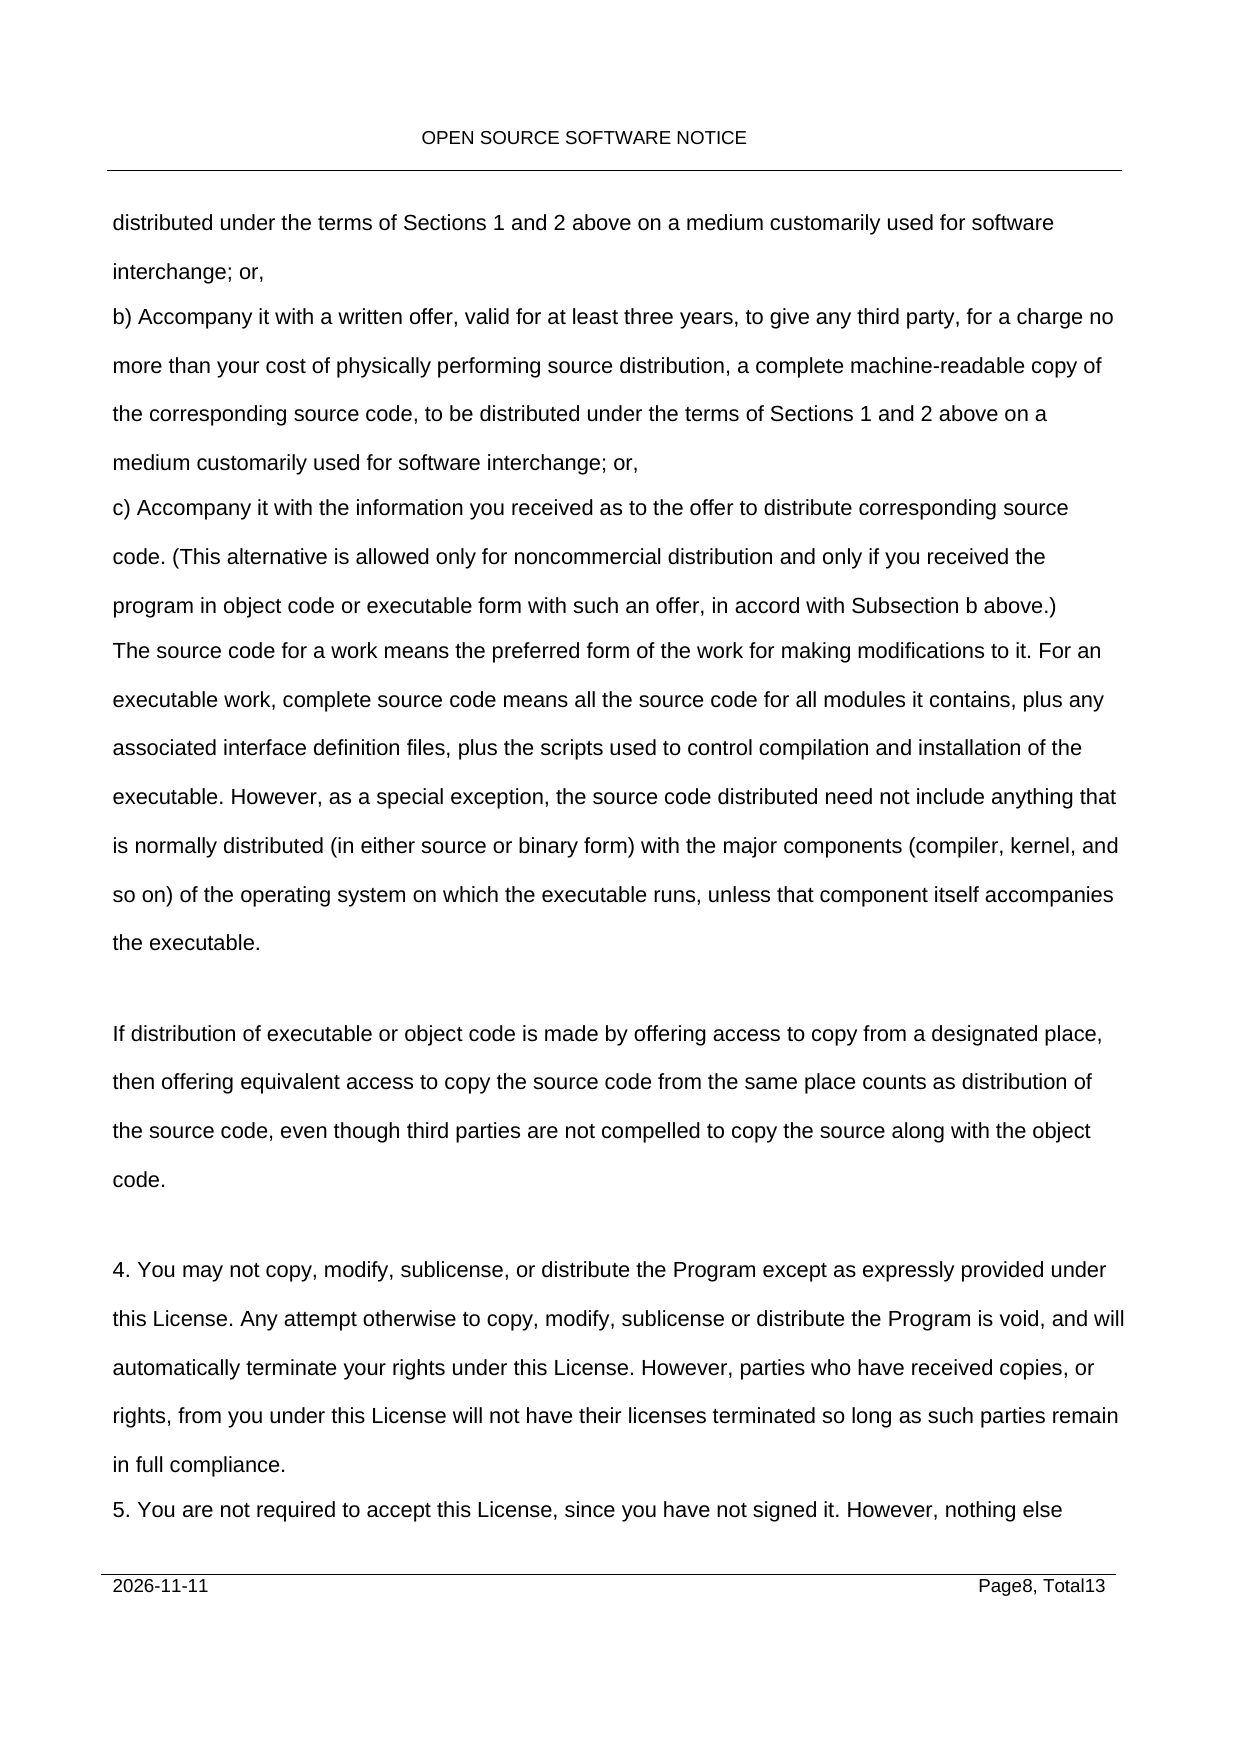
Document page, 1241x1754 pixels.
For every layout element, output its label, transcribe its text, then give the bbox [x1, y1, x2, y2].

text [112, 1493, 1128, 1526]
text c) Accompany it with the information you received as to the offer to distribute corresponding source code. (This alternative is allowed only for noncommercial distribution and only if you received the program in object code or executable form with such an offer, in accord with Subsection b above.) [112, 492, 1128, 622]
text 4. You may not copy, modify, sublicense, or distribute the Program except as expressly provided under this License. Any attempt otherwise to copy, modify, sublicense or distribute the Program is void, and will automatically terminate your rights under this License. However, parties who have received copies, or rights, from you under this License will not have their licenses terminated so long as such parties remain in full compliance. [112, 1253, 1128, 1481]
text If distribution of executable or object code is made by offering access to copy from a designated place, then offering equivalent access to copy the source code from the same place counts as distribution of the source code, even though third parties are not compelled to copy the source along with the object code. [112, 1017, 1128, 1196]
text The source code for a work means the preferred form of the work for making modifications to it. For an executable work, complete source code means all the source code for all modules it contains, plus any associated interface definition files, plus the scripts used to control compilation and installation of the executable. However, as a special exception, the source code distributed need not include anything that is normally distributed (in either source or binary form) with the major components (compiler, kernel, and so on) of the operating system on which the executable runs, unless that component itself accompanies the executable. [112, 634, 1128, 959]
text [112, 206, 1128, 288]
text b) Accompany it with a written offer, valid for at least three years, to give any third party, for a charge no more than your cost of physically performing source distribution, a complete machine-readable copy of the corresponding source code, to be distributed under the terms of Sections 1 and 2 above on a medium customarily used for software interchange; or, [112, 300, 1128, 479]
